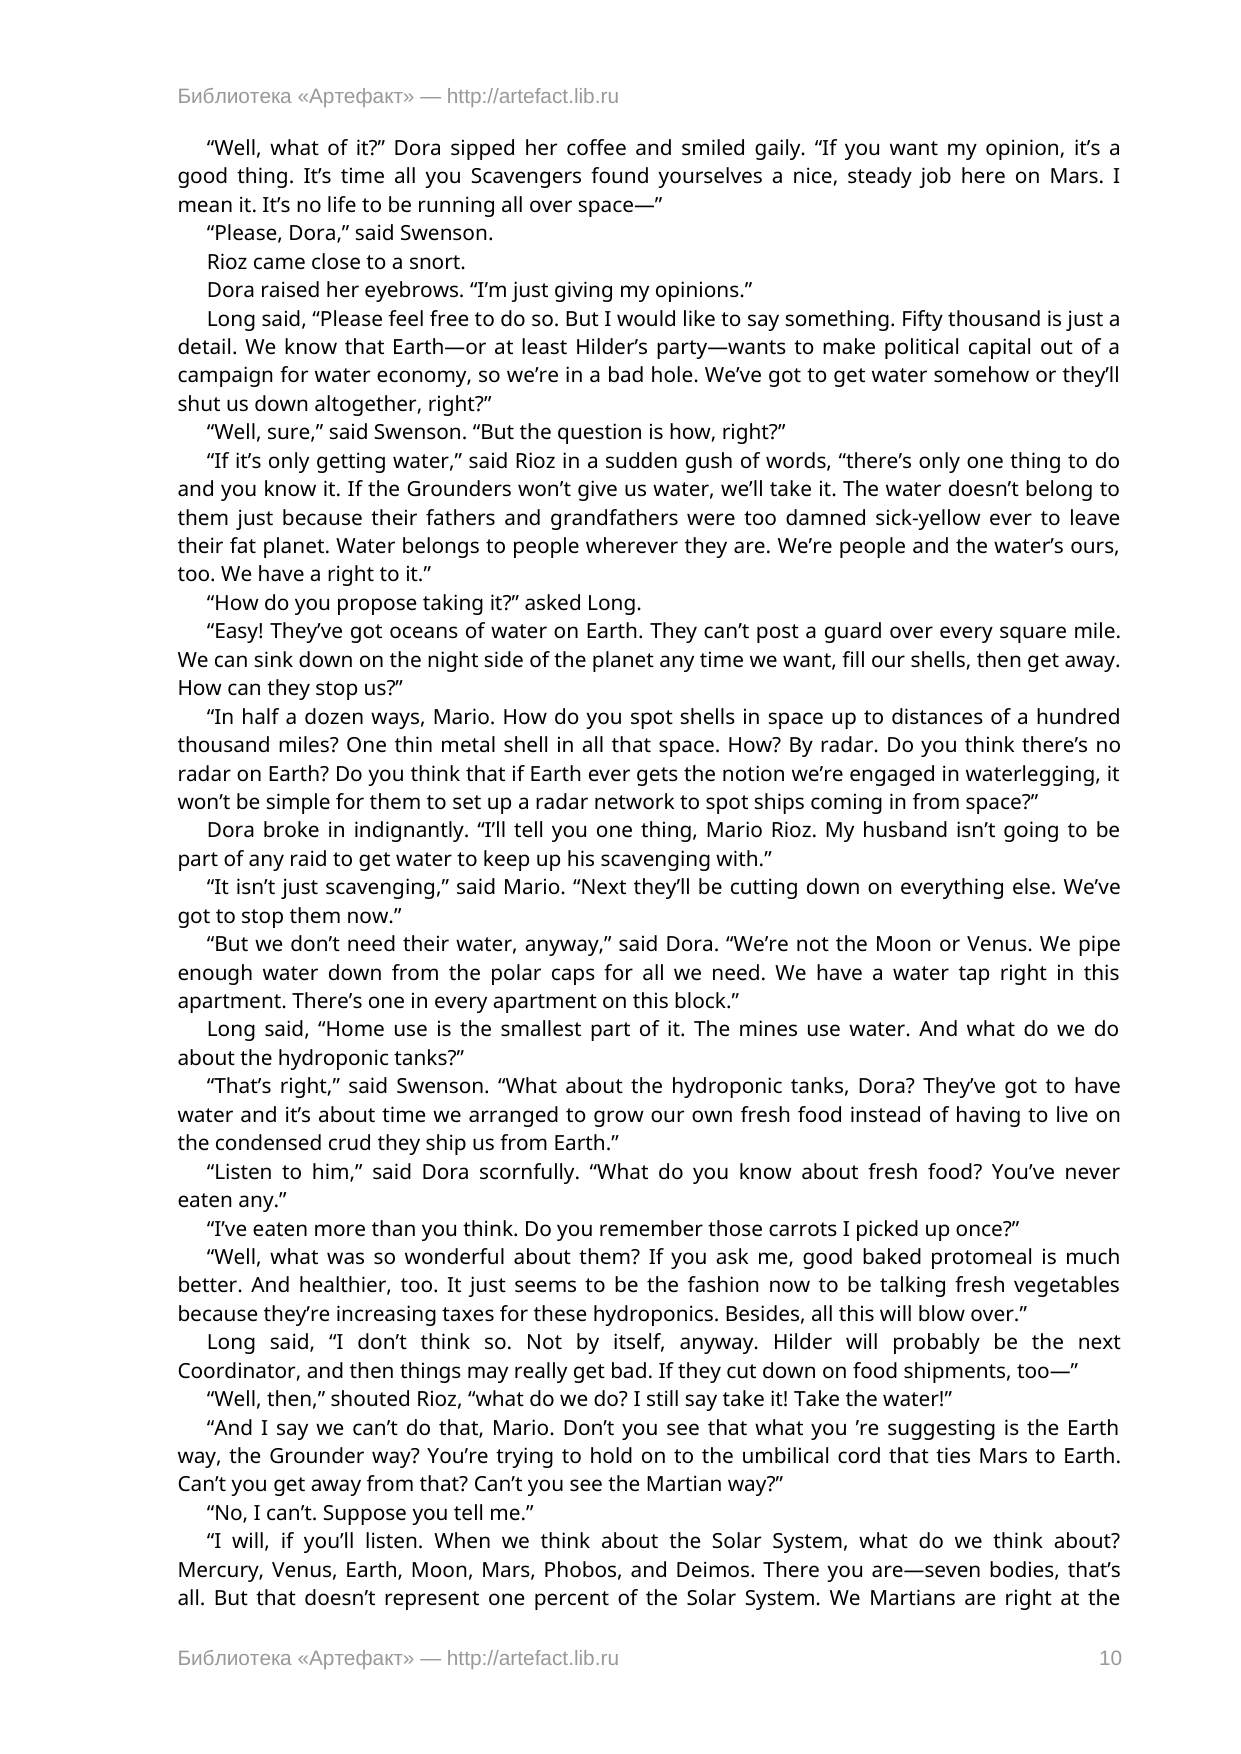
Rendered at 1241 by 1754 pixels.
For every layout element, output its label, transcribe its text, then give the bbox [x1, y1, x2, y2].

text “Well, sure,” said Swenson. “But the question is how, right?” [177, 417, 1122, 446]
text Dora raised her eyebrows. “I’m just giving my opinions.” [177, 275, 1122, 304]
text “I’ve eaten more than you think. Do you remember those carrots I picked up once?” [177, 1214, 1122, 1242]
text “Well, then,” shouted Rioz, “what do we do? I still say take it! Take the water!” [177, 1384, 1122, 1413]
text “That’s right,” said Swenson. “What about the hydroponic tanks, Dora? They’ve got to have water and it’s about time we arranged to grow our own fresh food instead of having to live on the condensed crud they ship us from Earth.” [177, 1071, 1122, 1157]
text “Well, what of it?” Dora sipped her coffee and smiled gaily. “If you want my opinion, it’s a good thing. It’s time all you Scavengers found yourselves a nice, steady job here on Mars. I mean it. It’s no life to be running all over space—” [177, 133, 1122, 218]
text “If it’s only getting water,” said Rioz in a sudden gush of words, “there’s only one thing to do and you know it. If the Grounders won’t give us water, we’ll take it. The water doesn’t belong to them just because their fathers and grandfathers were too damned sick-yellow ever to leave their fat planet. Water belongs to people wherever they are. We’re people and the water’s ours, too. We have a right to it.” [177, 446, 1122, 588]
text “No, I can’t. Suppose you tell me.” [177, 1498, 1122, 1526]
text “Well, what was so wonderful about them? If you ask me, good baked protomeal is much better. And healthier, too. It just seems to be the fashion now to be talking fresh vegetables because they’re increasing taxes for these hydroponics. Besides, all this will blow over.” [177, 1242, 1122, 1327]
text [177, 1526, 1122, 1612]
text “Please, Dora,” said Swenson. [177, 218, 1122, 247]
text “It isn’t just scavenging,” said Mario. “Next they’ll be cutting down on everything else. We’ve got to stop them now.” [177, 872, 1122, 929]
text Dora broke in indignantly. “I’ll tell you one thing, Mario Rioz. My husband isn’t going to be part of any raid to get water to keep up his scavenging with.” [177, 816, 1122, 872]
text Long said, “Please feel free to do so. But I would like to say something. Fifty thousand is just a detail. We know that Earth—or at least Hilder’s party—wants to make political capital out of a campaign for water economy, so we’re in a bad hole. We’ve got to get water somehow or they’ll shut us down altogether, right?” [177, 304, 1122, 417]
text Long said, “I don’t think so. Not by itself, anyway. Hilder will probably be the next Coordinator, and then things may really get bad. If they cut down on food shipments, too—” [177, 1327, 1122, 1384]
text “Listen to him,” said Dora scornfully. “What do you know about fresh food? You’ve never eaten any.” [177, 1157, 1122, 1214]
text “But we don’t need their water, anyway,” said Dora. “We’re not the Moon or Venus. We pipe enough water down from the polar caps for all we need. We have a water tap right in this apartment. There’s one in every apartment on this block.” [177, 929, 1122, 1014]
text “How do you propose taking it?” asked Long. [177, 588, 1122, 616]
text Long said, “Home use is the smallest part of it. The mines use water. And what do we do about the hydroponic tanks?” [177, 1014, 1122, 1071]
text “In half a dozen ways, Mario. How do you spot shells in space up to distances of a hundred thousand miles? One thin metal shell in all that space. How? By radar. Do you think there’s no radar on Earth? Do you think that if Earth ever gets the notion we’re engaged in waterlegging, it won’t be simple for them to set up a radar network to spot ships coming in from space?” [177, 702, 1122, 816]
text “And I say we can’t do that, Mario. Don’t you see that what you ’re suggesting is the Earth way, the Grounder way? You’re trying to hold on to the umbilical cord that ties Mars to Earth. Can’t you get away from that? Can’t you see the Martian way?” [177, 1413, 1122, 1498]
text Rioz came close to a snort. [177, 247, 1122, 275]
text “Easy! They’ve got oceans of water on Earth. They can’t post a guard over every square mile. We can sink down on the night side of the planet any time we want, fill our shells, then get away. How can they stop us?” [177, 616, 1122, 702]
